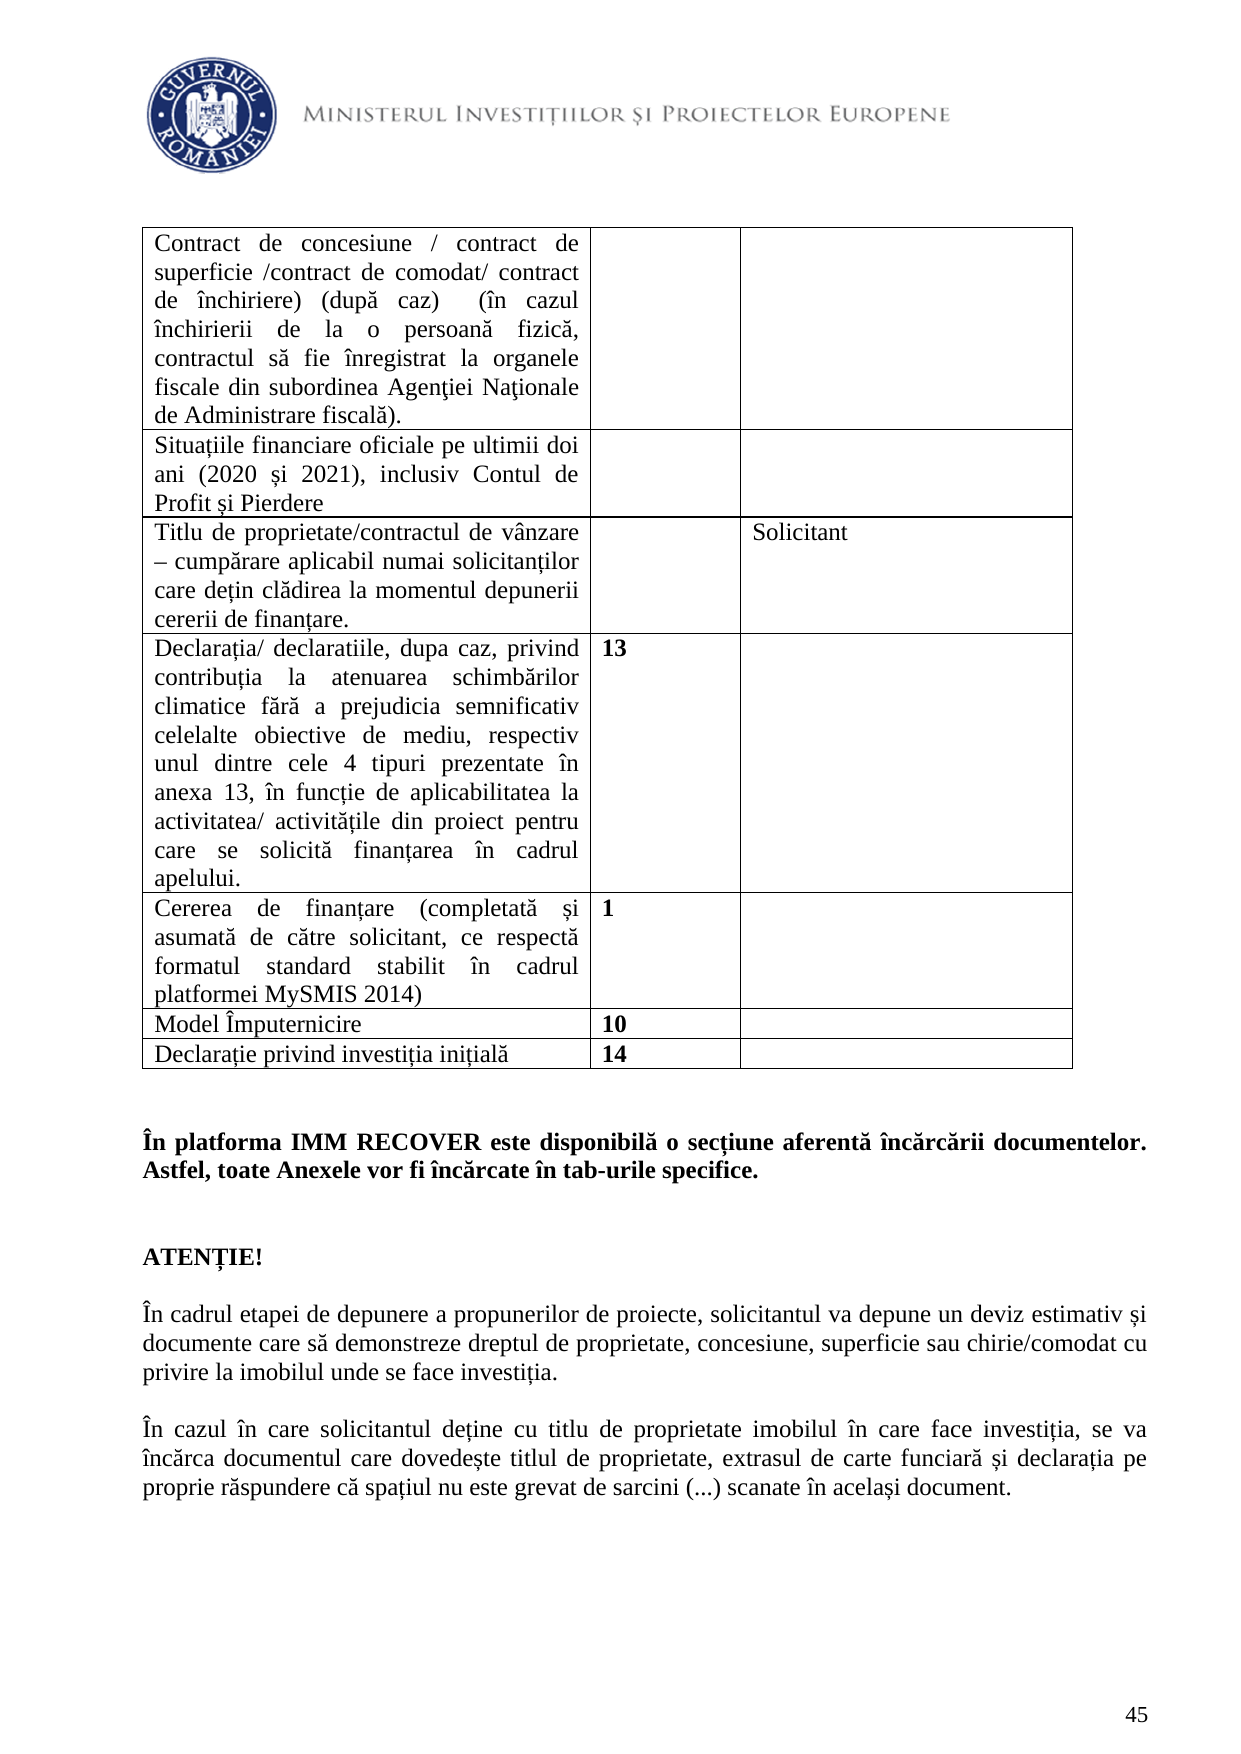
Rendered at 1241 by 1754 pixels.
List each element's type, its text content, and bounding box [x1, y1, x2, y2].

table_cell [741, 430, 1072, 516]
table_cell Declarație privind investiția inițială [143, 1039, 590, 1068]
table_cell Model Împuternicire [143, 1009, 590, 1038]
picture [142, 52, 1088, 174]
table_cell Titlu de proprietate/contractul de vânzare – cumpărare aplicabil numai solicitanților care dețin clădirea la momentul depunerii cererii de finanțare. [143, 518, 590, 632]
table_cell Cererea de finanțare (completată și asumată de către solicitant, ce respectă formatul standard stabilit în cadrul platformei MySMIS 2014) [143, 893, 590, 1008]
table_cell 10 [591, 1009, 740, 1038]
table_cell [741, 1039, 1072, 1068]
table_cell Solicitant [741, 518, 1072, 632]
table_cell [741, 1009, 1072, 1038]
table_cell [741, 634, 1072, 892]
text În platforma IMM RECOVER este disponibilă o secțiune aferentă încărcării documentelor. Astfel, toate Anexele vor fi încărcate în tab-urile specifice. [142, 1127, 1148, 1184]
text În cazul în care solicitantul deține cu titlu de proprietate imobilul în care face investiția, se va încărca documentul care dovedește titlul de proprietate, extrasul de carte funciară și declarația pe proprie răspundere că spațiul nu este grevat de sarcini (...) scanate în același document. [142, 1414, 1148, 1501]
table_cell 14 [591, 1039, 740, 1068]
table_cell Situațiile financiare oficiale pe ultimii doi ani (2020 și 2021), inclusiv Contul de Profit și Pierdere [143, 430, 590, 516]
table_cell Declarația/ declaratiile, dupa caz, privind contribuția la atenuarea schimbărilor climatice fără a prejudicia semnificativ celelalte obiective de mediu, respectiv unul dintre cele 4 tipuri prezentate în anexa 13, în funcție de aplicabilitatea la activitatea/ activitățile din proiect pentru care se solicită finanțarea în cadrul apelului. [143, 634, 590, 892]
table_cell [591, 228, 740, 429]
table_cell Contract de concesiune / contract de superficie /contract de comodat/ contract de închiriere) (după caz) (în cazul închirierii de la o persoană fizică, contractul să fie înregistrat la organele fiscale din subordinea Agenţiei Naţionale de Administrare fiscală). [143, 228, 590, 429]
table_cell [591, 518, 740, 632]
table_cell [741, 228, 1072, 429]
table_cell 13 [591, 634, 740, 892]
table_cell 1 [591, 893, 740, 1008]
table_cell [591, 430, 740, 516]
text În cadrul etapei de depunere a propunerilor de proiecte, solicitantul va depune un deviz estimativ și documente care să demonstreze dreptul de proprietate, concesiune, superficie sau chirie/comodat cu privire la imobilul unde se face investiția. [142, 1299, 1148, 1386]
text ATENȚIE! [142, 1242, 1148, 1271]
table_cell [741, 893, 1072, 1008]
